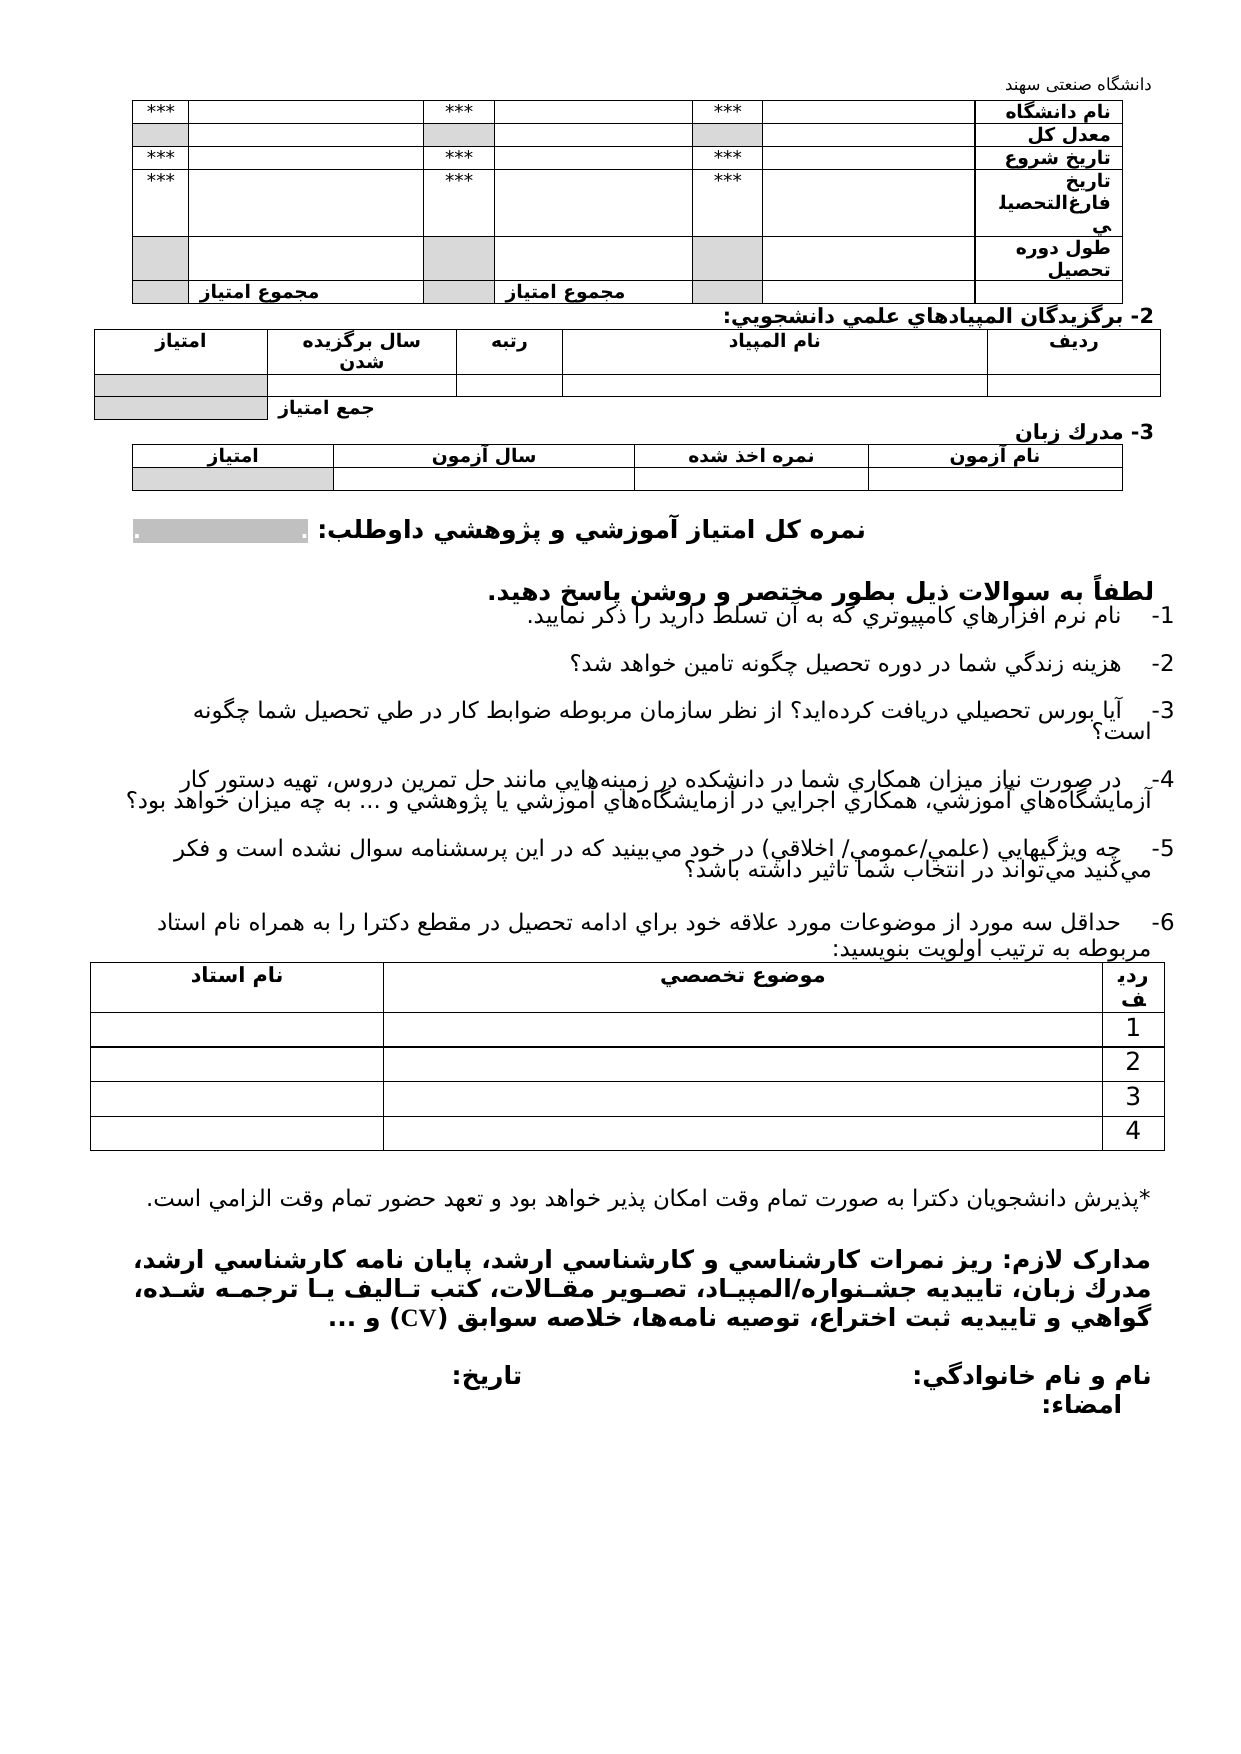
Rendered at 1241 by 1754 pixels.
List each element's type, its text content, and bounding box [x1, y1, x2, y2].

table_cell [91, 1048, 383, 1081]
table_cell طول دوره تحصيل [976, 237, 1122, 280]
table_cell [133, 468, 333, 490]
table_cell [95, 375, 267, 396]
table_header رديف [988, 330, 1160, 373]
table_cell [763, 124, 974, 146]
table_cell *** [424, 101, 494, 123]
table_cell *** [424, 147, 494, 169]
table_cell *** [693, 170, 762, 236]
table_header رديف [1103, 963, 1164, 1012]
table_cell [424, 281, 494, 303]
table_cell [268, 375, 456, 396]
table_cell [189, 101, 423, 123]
table_cell *** [133, 101, 188, 123]
table_header موضوع تخصصي [384, 963, 1102, 1012]
table_cell [763, 101, 974, 123]
table_cell [693, 281, 762, 303]
table_cell مجموع امتیاز [495, 281, 692, 303]
table_cell 1 [1103, 1013, 1164, 1046]
table_cell [693, 237, 762, 280]
table_cell [189, 237, 423, 280]
list نام نرم افزارهاي كامپيوتري كه به آن تسلط داريد را ذكر نماييد. [133, 607, 611, 628]
table_header نام استاد [91, 963, 383, 1012]
table_cell [495, 170, 692, 236]
table_cell [91, 1082, 383, 1116]
table_cell [495, 101, 692, 123]
text 3- مدرك زبان [133, 420, 1154, 444]
list در صورت نياز ميزان همكاري شما در دانشكده در زمينه‌هايي مانند حل تمرين دروس، تهيه دستور كار آزمايشگاه‌هاي آموزشي، همكاري اجرايي در آزمايشگاه‌هاي آموزشي يا پژوهشي و ... به چه ميزان خواهد بود؟ [103, 771, 1152, 813]
text *پذيرش دانشجويان دكترا به صورت تمام وقت امكان پذير خواهد بود و تعهد حضور تمام وقت الزامي است. [133, 1185, 1152, 1211]
table_cell 2 [1103, 1048, 1164, 1081]
table_cell [869, 468, 1122, 490]
table_cell [457, 375, 562, 396]
table_cell [384, 1117, 1102, 1150]
table_cell جمع امتياز [268, 397, 1160, 419]
table_header نام المپياد [563, 330, 987, 373]
table_cell *** [133, 147, 188, 169]
table_cell [763, 281, 974, 303]
table_cell تاريخ فارغ‌التحصيلي [976, 170, 1122, 236]
table_cell [133, 281, 188, 303]
text لطفاً به سوالات ذيل بطور مختصر و روشن پاسخ دهيد. [133, 578, 1154, 607]
text 2- برگزيدگان المپيادهاي علمي دانشجويي: [133, 304, 1154, 329]
table_cell 3 [1103, 1082, 1164, 1116]
table_header نام آزمون [869, 445, 1122, 467]
table_cell [334, 468, 634, 490]
table_cell *** [693, 147, 762, 169]
table_cell [384, 1082, 1102, 1116]
table_cell [91, 1013, 383, 1046]
table_cell [384, 1048, 1102, 1081]
table_cell [95, 397, 267, 419]
table_cell [563, 375, 987, 396]
table_cell [424, 124, 494, 146]
list چه ويژگيهايي (علمي/عمومي/ اخلاقي) در خود مي‌بينيد كه در اين پرسشنامه سوال نشده است و فكر مي‌كنيد مي‌تواند در انتخاب شما تاثير داشته باشد؟ [103, 840, 1152, 882]
table_cell [424, 237, 494, 280]
table_header سال آزمون [334, 445, 634, 467]
list هزينه زندگي شما در دوره تحصيل چگونه تامين خواهد شد؟ [765, 654, 1152, 676]
table_cell [189, 170, 423, 236]
table_cell [189, 147, 423, 169]
table_header امتياز [133, 445, 333, 467]
text نمره كل امتياز آموزشي و پژوهشي داوطلب: . . [133, 515, 1122, 544]
table_cell نام دانشگاه [976, 101, 1122, 123]
table_cell *** [693, 101, 762, 123]
table_cell *** [133, 170, 188, 236]
table_cell [763, 237, 974, 280]
table_cell [91, 1117, 383, 1150]
table_cell [495, 237, 692, 280]
table_cell [133, 124, 188, 146]
table_cell تاريخ شروع [976, 147, 1122, 169]
table_cell [635, 468, 868, 490]
list نام نرم افزارهاي كامپيوتري كه به آن تسلط داريد را ذكر نماييد. [598, 607, 1152, 628]
table_header نمره اخذ شده [635, 445, 868, 467]
table_cell *** [424, 170, 494, 236]
table_header سال برگزيده شدن [268, 330, 456, 373]
text نام و نام خانوادگي: تاريخ: امضاء: [133, 1361, 1152, 1419]
table_cell معدل كل [976, 124, 1122, 146]
table_cell [988, 375, 1160, 396]
table_cell [763, 147, 974, 169]
table_cell [189, 124, 423, 146]
table_cell [693, 124, 762, 146]
table_cell [763, 170, 974, 236]
table_cell [976, 281, 1122, 303]
table_header رتبه [457, 330, 562, 373]
table_cell [495, 147, 692, 169]
table_cell [384, 1013, 1102, 1046]
table_cell مجموع امتیاز [189, 281, 423, 303]
table_header امتياز [95, 330, 267, 373]
text مدارک لازم: ريز نمرات کارشناسي و کارشناسي ارشد، پايان نامه کارشناسي ارشد، مدرك زبان، تاييديه جشنواره/المپياد، تصوير مقالات، كتب تالیف یا ترجمه شده، گواهي و تاييديه ثبت اختراع، توصيه نامه‌ها، خلاصه سوابق (CV) و ... [133, 1245, 1152, 1332]
list هزينه زندگي شما در دوره تحصيل چگونه تامين خواهد شد؟ [133, 654, 780, 676]
table_cell [133, 237, 188, 280]
list آيا بورس تحصيلي دريافت كرده‌ايد؟ از نظر سازمان مربوطه ضوابط كار در طي تحصيل شما چگونه است؟ [133, 702, 1152, 744]
table_cell [495, 124, 692, 146]
table_cell 4 [1103, 1117, 1164, 1150]
list حداقل سه مورد از موضوعات مورد علاقه خود براي ادامه تحصيل در مقطع دكترا را به همراه نام استاد مربوطه به ترتيب اولويت بنويسيد: [133, 909, 1152, 962]
